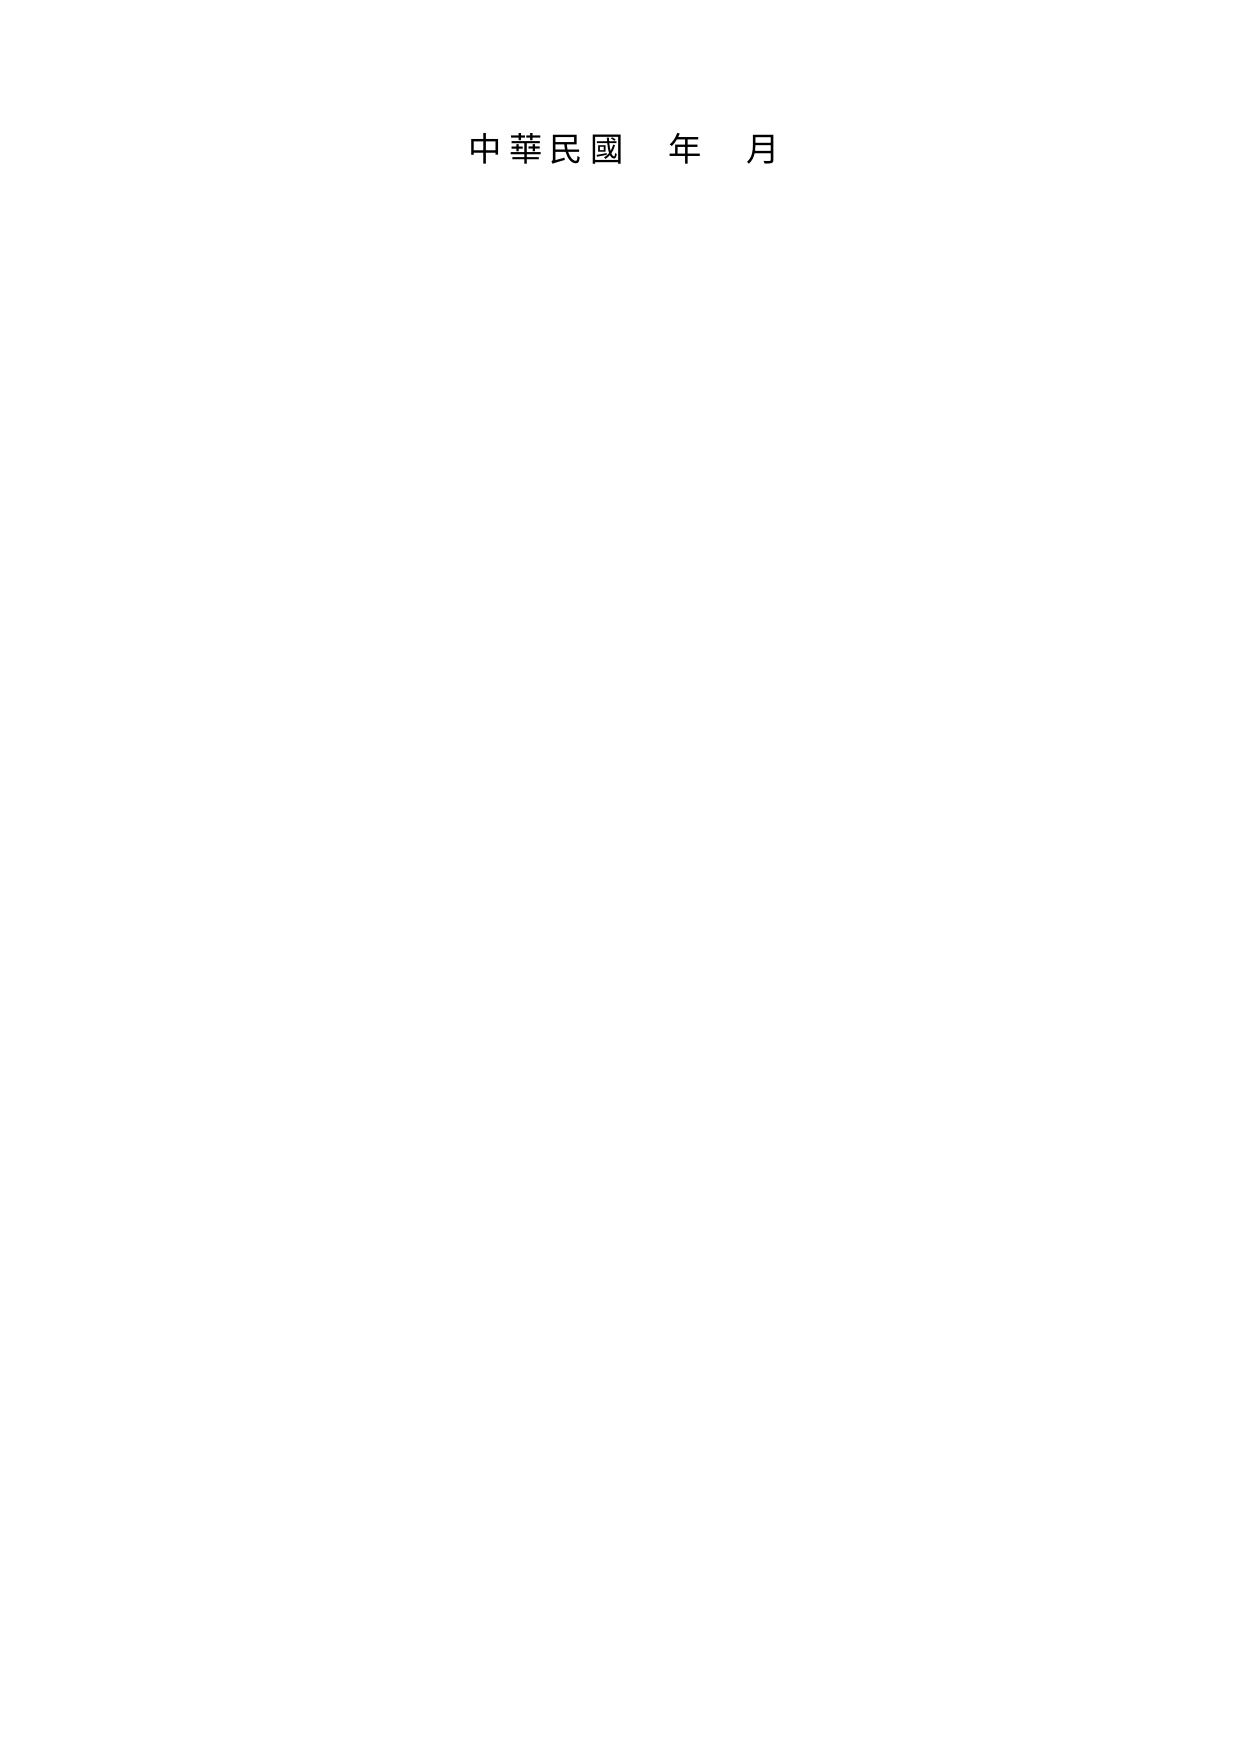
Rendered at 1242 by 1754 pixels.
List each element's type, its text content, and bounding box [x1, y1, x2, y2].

text 中 華 民 國 年 月 [135, 123, 1112, 171]
